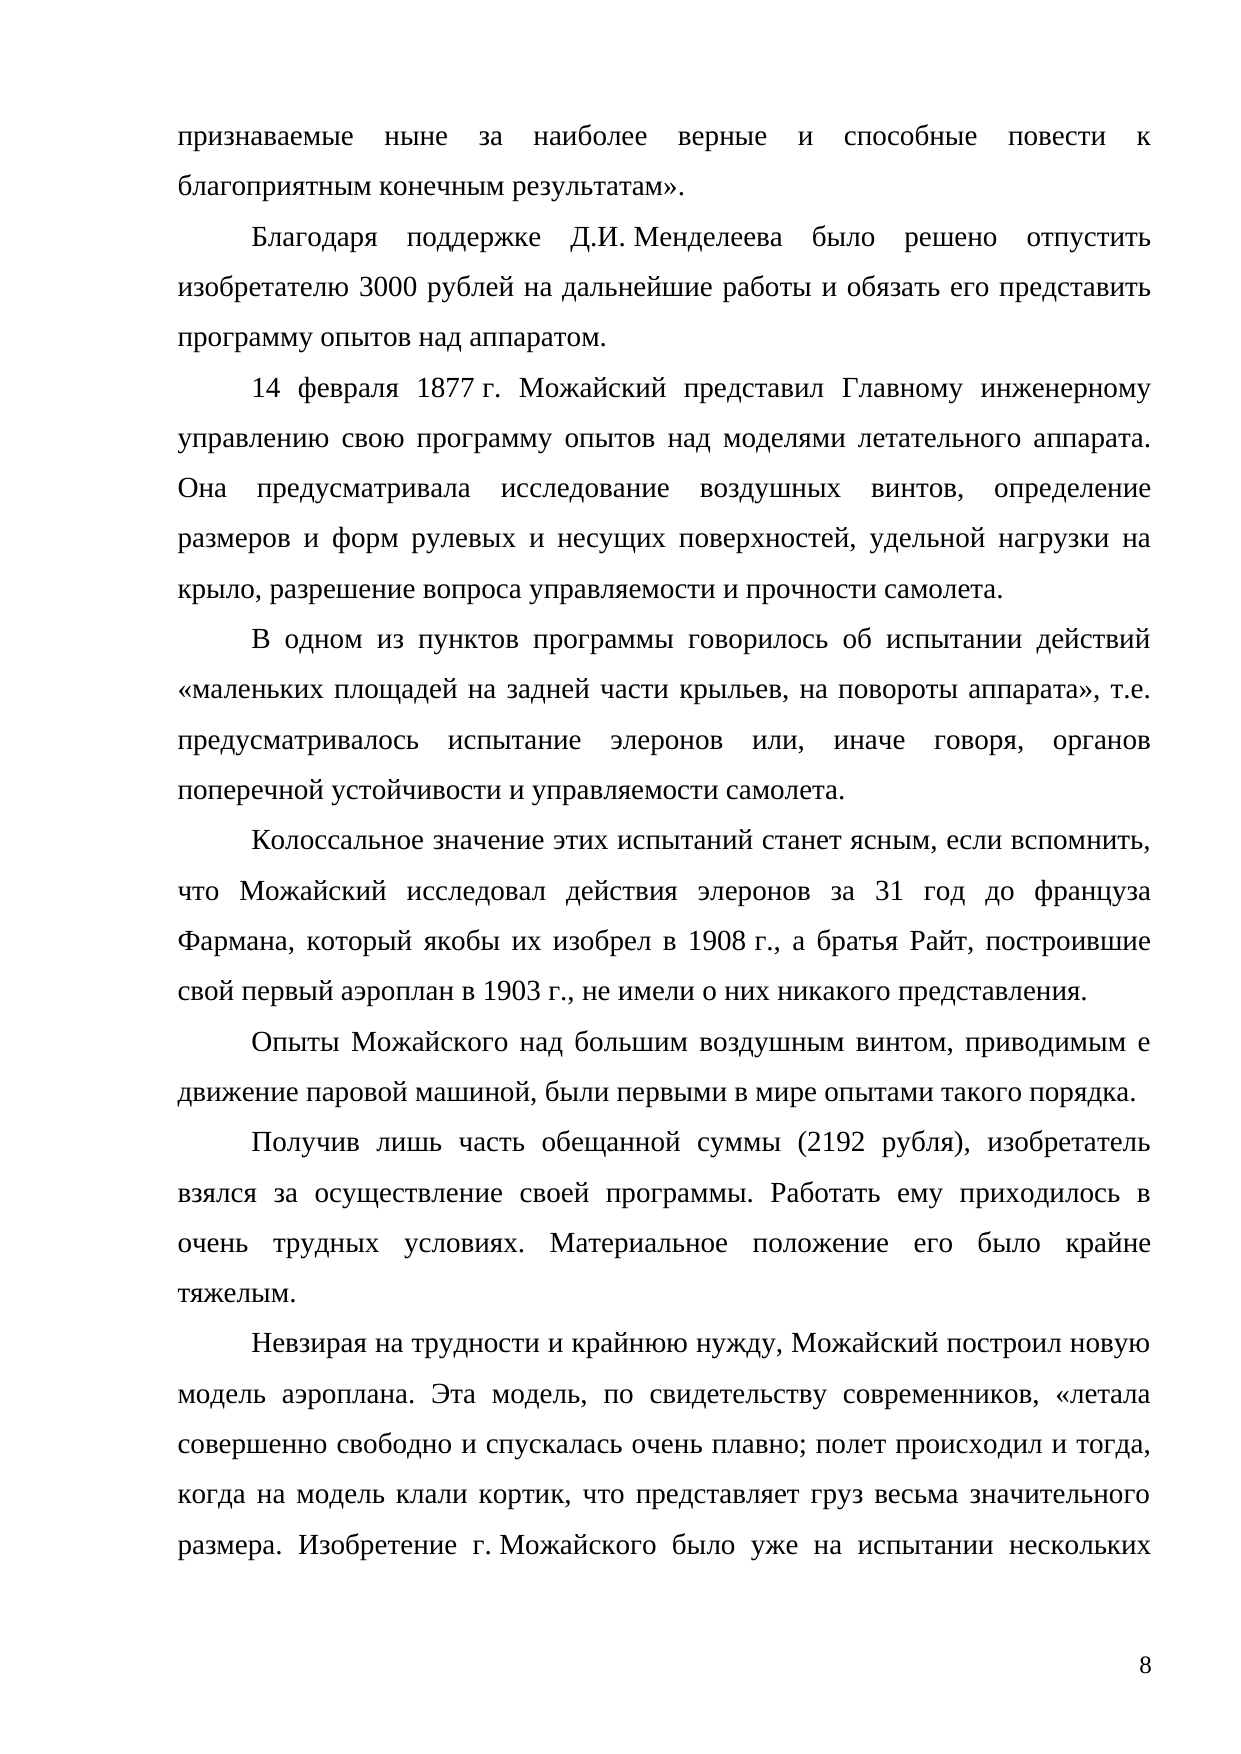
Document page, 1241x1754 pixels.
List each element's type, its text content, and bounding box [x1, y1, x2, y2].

text Получив лишь часть обещанной суммы (2192 рубля), изобретатель взялся за осуществление своей программы. Работать ему приходилось в очень трудных условиях. Материальное положение его было крайне тяжелым. [177, 1124, 1152, 1309]
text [177, 118, 1152, 202]
text Благодаря поддержке Д.И. Менделеева было решено отпустить изобретателю 3000 рублей на дальнейшие работы и обязать его представить программу опытов над аппаратом. [177, 219, 1152, 353]
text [177, 1326, 1152, 1560]
text Опыты Можайского над большим воздушным винтом, приводимым е движение паровой машиной, были первыми в мире опытами такого порядка. [177, 1024, 1152, 1108]
text Колоссальное значение этих испытаний станет ясным, если вспомнить, что Можайский исследовал действия элеронов за 31 год до француза Фармана, который якобы их изобрел в 1908 г., а братья Райт, построившие свой первый аэроплан в 1903 г., не имели о них никакого представления. [177, 822, 1152, 1007]
text 14 февраля 1877 г. Можайский представил Главному инженерному управлению свою программу опытов над моделями летательного аппарата. Она предусматривала исследование воздушных винтов, определение размеров и форм рулевых и несущих поверхностей, удельной нагрузки на крыло, разрешение вопроса управляемости и прочности самолета. [177, 370, 1152, 604]
text В одном из пунктов программы говорилось об испытании действий «маленьких площадей на задней части крыльев, на повороты аппарата», т.е. предусматривалось испытание элеронов или, иначе говоря, органов поперечной устойчивости и управляемости самолета. [177, 621, 1152, 806]
